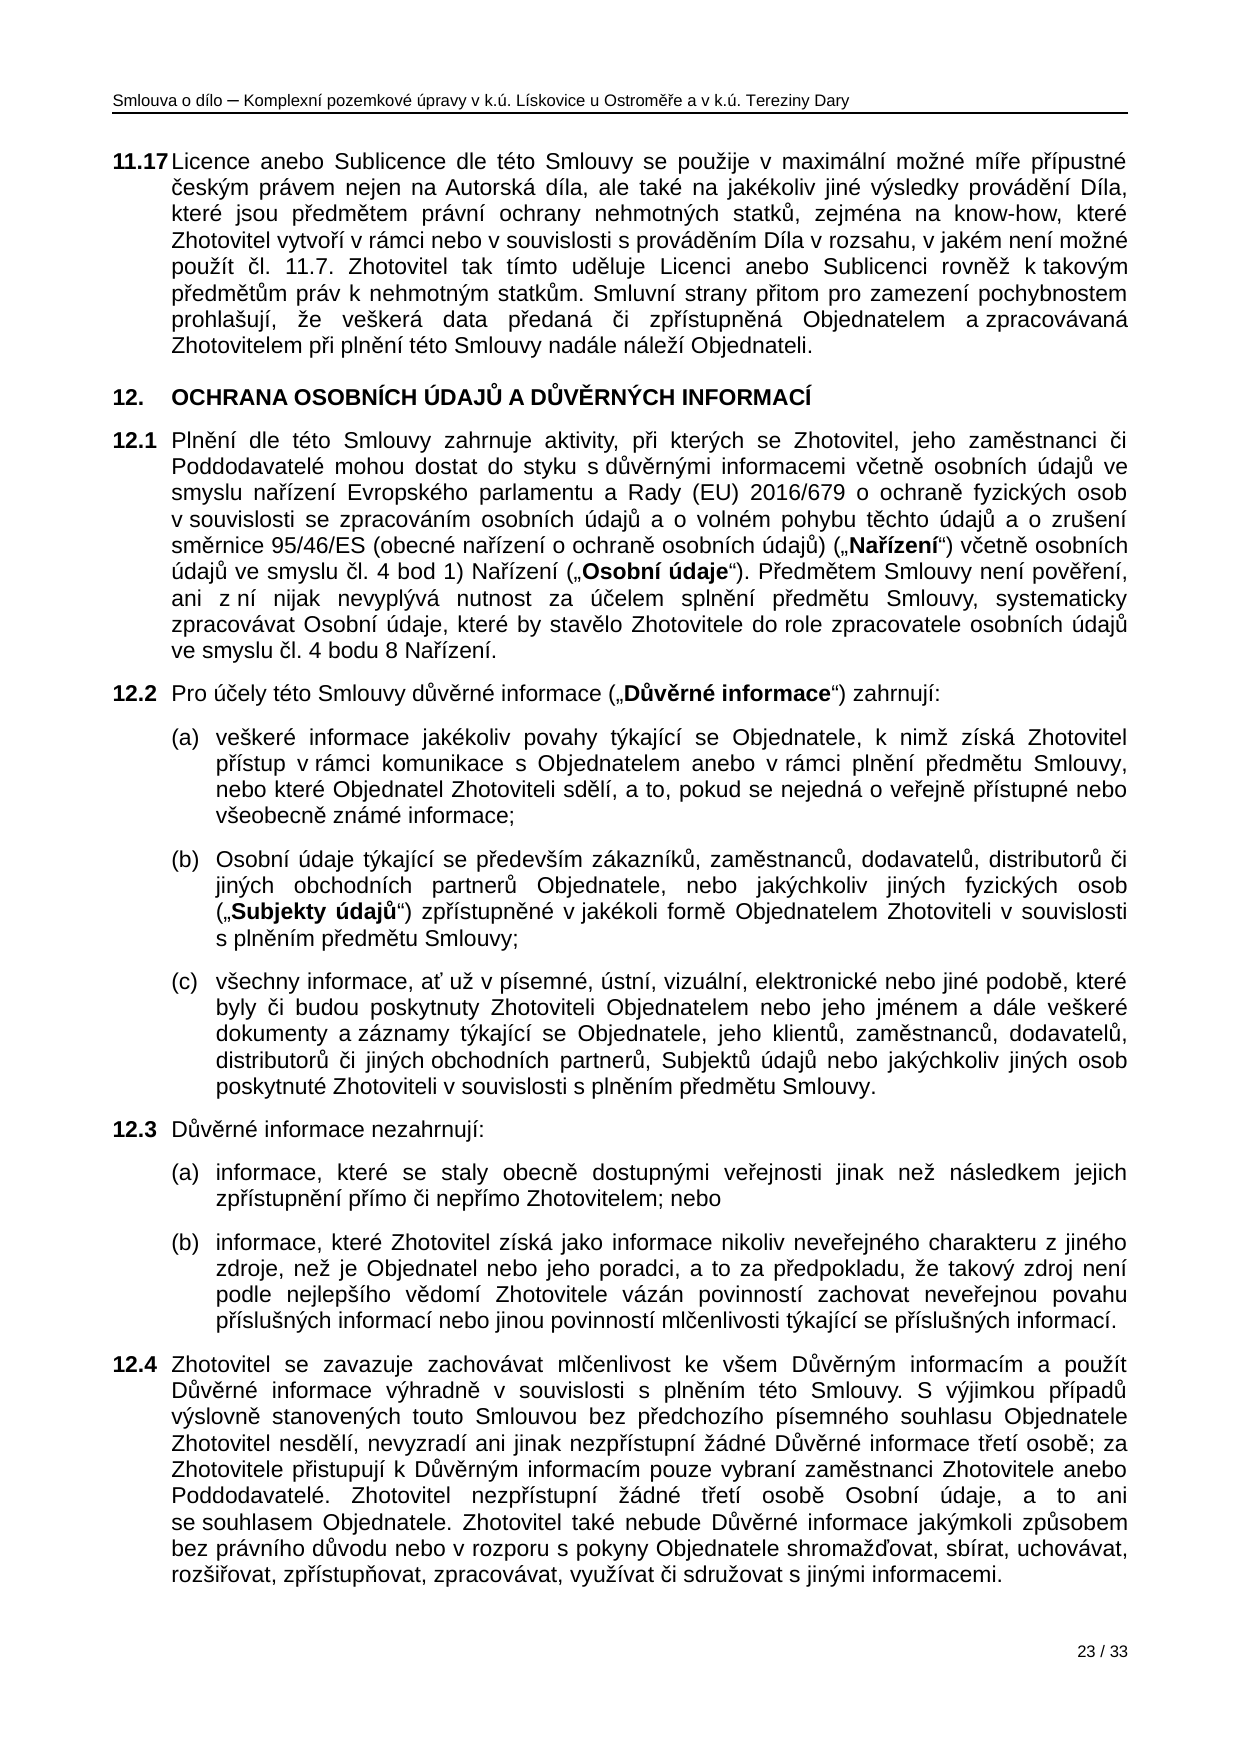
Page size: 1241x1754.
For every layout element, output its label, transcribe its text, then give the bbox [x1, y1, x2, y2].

list veškeré informace jakékoliv povahy týkající se Objednatele, k nimž získá Zhotovitel přístup v rámci komunikace s Objednatelem anebo v rámci plnění předmětu Smlouvy, nebo které Objednatel Zhotoviteli sdělí, a to, pokud se nejedná o veřejně přístupné nebo všeobecně známé informace; [171, 723, 1128, 829]
text Zhotovitel se zavazuje zachovávat mlčenlivost ke všem Důvěrným informacím a použít Důvěrné informace výhradně v souvislosti s plněním této Smlouvy. S výjimkou případů výslovně stanovených touto Smlouvou bez předchozího písemného souhlasu Objednatele Zhotovitel nesdělí, nevyzradí ani jinak nezpřístupní žádné Důvěrné informace třetí osobě; za Zhotovitele přistupují k Důvěrným informacím pouze vybraní zaměstnanci Zhotovitele anebo Poddodavatelé. Zhotovitel nezpřístupní žádné třetí osobě Osobní údaje, a to ani se souhlasem Objednatele. Zhotovitel také nebude Důvěrné informace jakýmkoli způsobem bez právního důvodu nebo v rozporu s pokyny Objednatele shromažďovat, sbírat, uchovávat, rozšiřovat, zpřístupňovat, zpracovávat, využívat či sdružovat s jinými informacemi. [112, 1351, 1128, 1588]
list informace, které se staly obecně dostupnými veřejnosti jinak než následkem jejich zpřístupnění přímo či nepřímo Zhotovitelem; nebo [171, 1159, 1128, 1212]
list informace, které Zhotovitel získá jako informace nikoliv neveřejného charakteru z jiného zdroje, než je Objednatel nebo jeho poradci, a to za předpokladu, že takový zdroj není podle nejlepšího vědomí Zhotovitele vázán povinností zachovat neveřejnou povahu příslušných informací nebo jinou povinností mlčenlivosti týkající se příslušných informací. [171, 1228, 1128, 1334]
text Pro účely této Smlouvy důvěrné informace („Důvěrné informace“) zahrnují: [112, 680, 1128, 707]
text Plnění dle této Smlouvy zahrnuje aktivity, při kterých se Zhotovitel, jeho zaměstnanci či Poddodavatelé mohou dostat do styku s důvěrnými informacemi včetně osobních údajů ve smyslu nařízení Evropského parlamentu a Rady (EU) 2016/679 o ochraně fyzických osob v souvislosti se zpracováním osobních údajů a o volném pohybu těchto údajů a o zrušení směrnice 95/46/ES (obecné nařízení o ochraně osobních údajů) („Nařízení“) včetně osobních údajů ve smyslu čl. 4 bod 1) Nařízení („Osobní údaje“). Předmětem Smlouvy není pověření, ani z ní nijak nevyplývá nutnost za účelem splnění předmětu Smlouvy, systematicky zpracovávat Osobní údaje, které by stavělo Zhotovitele do role zpracovatele osobních údajů ve smyslu čl. 4 bodu 8 Nařízení. [112, 427, 1128, 664]
text Licence anebo Sublicence dle této Smlouvy se použije v maximální možné míře přípustné českým právem nejen na Autorská díla, ale také na jakékoliv jiné výsledky provádění Díla, které jsou předmětem právní ochrany nehmotných statků, zejména na know-how, které Zhotovitel vytvoří v rámci nebo v souvislosti s prováděním Díla v rozsahu, v jakém není možné použít čl. 11.7. Zhotovitel tak tímto uděluje Licenci anebo Sublicenci rovněž k takovým předmětům práv k nehmotným statkům. Smluvní strany přitom pro zamezení pochybnostem prohlašují, že veškerá data předaná či zpřístupněná Objednatelem a zpracovávaná Zhotovitelem při plnění této Smlouvy nadále náleží Objednateli. [112, 148, 1128, 358]
text Osobní údaje týkající se především zákazníků, zaměstnanců, dodavatelů, distributorů či jiných obchodních partnerů Objednatele, nebo jakýchkoliv jiných fyzických osob („Subjekty údajů“) zpřístupněné v jakékoli formě Objednatelem Zhotoviteli v souvislosti s plněním předmětu Smlouvy; [171, 846, 1128, 951]
text Důvěrné informace nezahrnují: [112, 1116, 1128, 1142]
text Ochrana osobních údajů a Důvěrných informací [112, 383, 1128, 410]
text všechny informace, ať už v písemné, ústní, vizuální, elektronické nebo jiné podobě, které byly či budou poskytnuty Zhotoviteli Objednatelem nebo jeho jménem a dále veškeré dokumenty a záznamy týkající se Objednatele, jeho klientů, zaměstnanců, dodavatelů, distributorů či jiných obchodních partnerů, Subjektů údajů nebo jakýchkoliv jiných osob poskytnuté Zhotoviteli v souvislosti s plněním předmětu Smlouvy. [171, 968, 1128, 1099]
